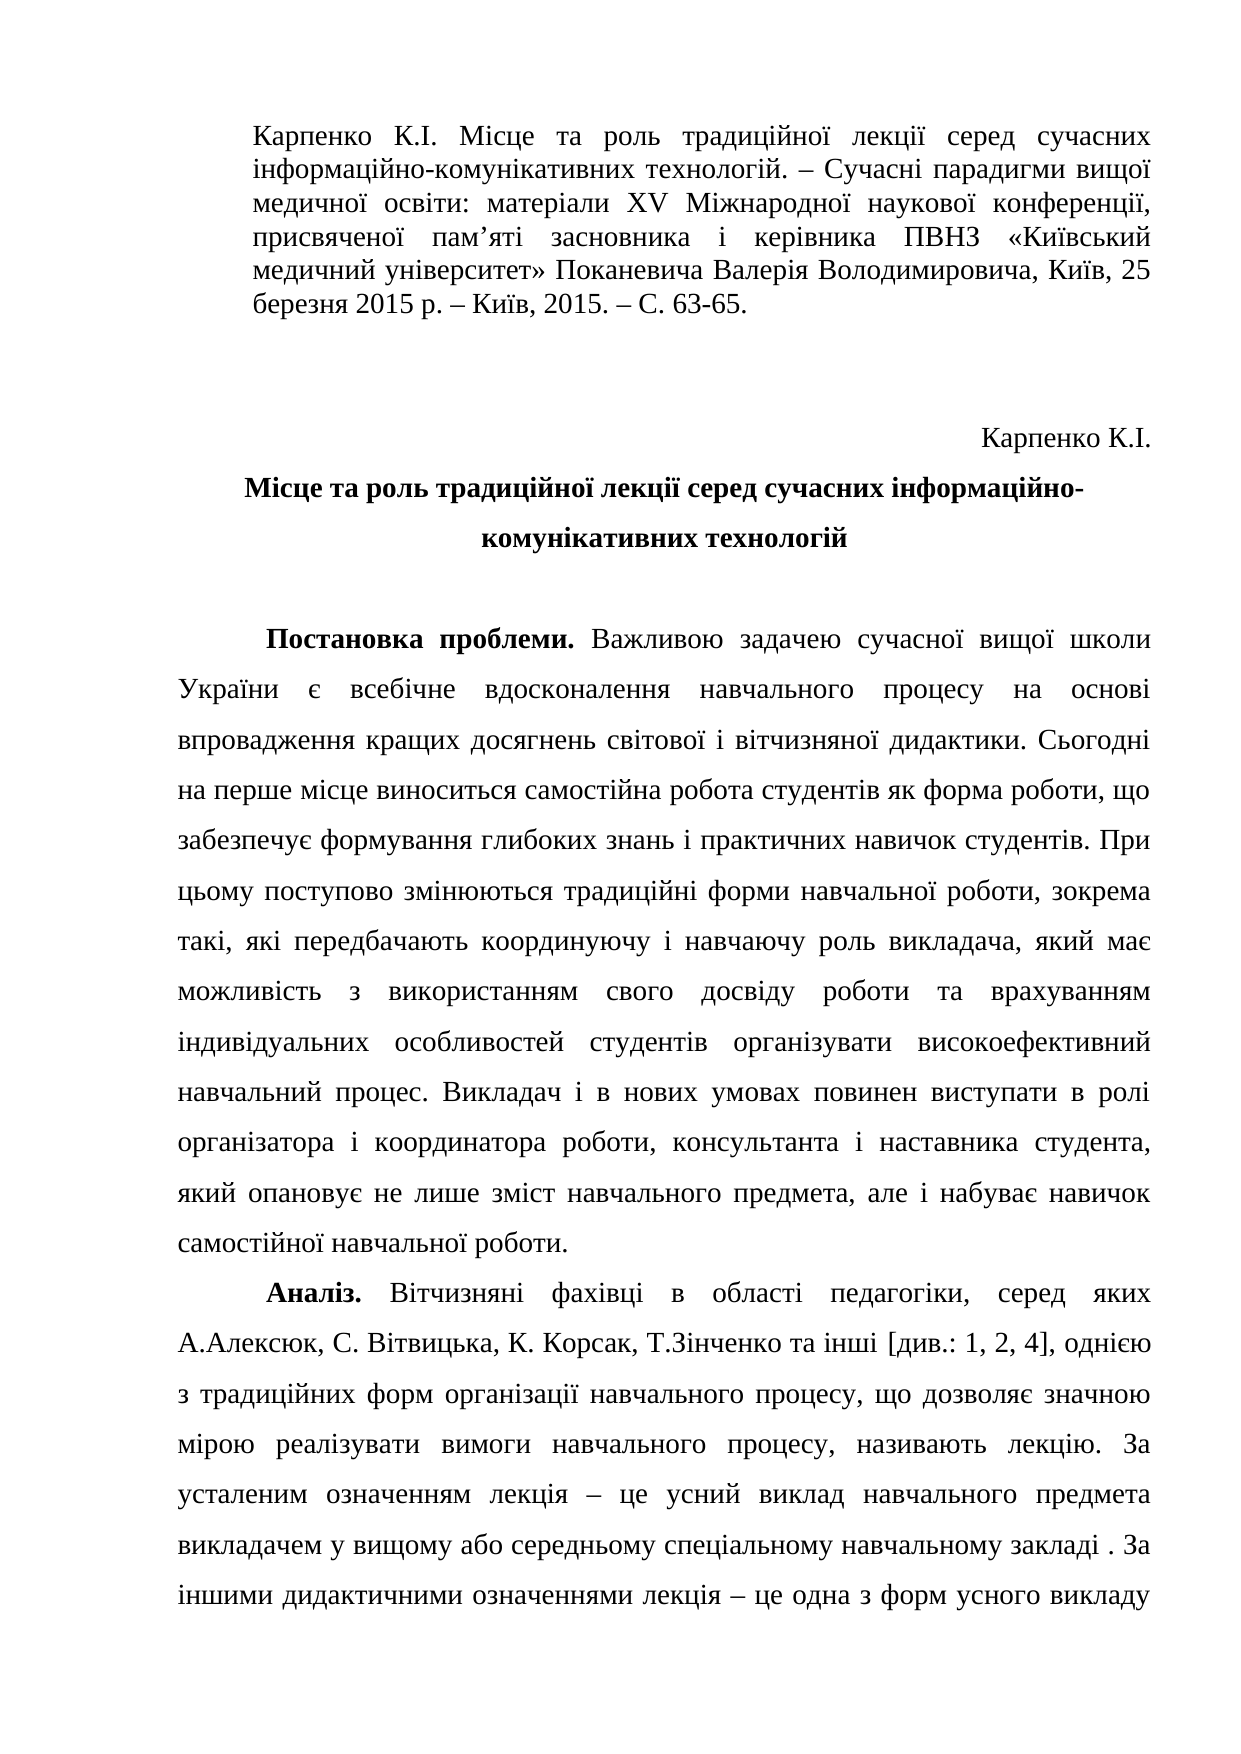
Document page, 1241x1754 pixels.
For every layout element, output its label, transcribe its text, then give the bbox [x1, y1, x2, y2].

text Карпенко К.І. [177, 420, 1152, 453]
text Карпенко К.І. Місце та роль традиційної лекції серед сучасних інформаційно-комунікативних технологій. – Сучасні парадигми вищої медичної освіти: матеріали ХV Міжнародної наукової конференції, присвяченої пам’яті засновника і керівника ПВНЗ «Київський медичний університет» Поканевича Валерія Володимировича, Київ, 25 березня 2015 р. – Київ, 2015. – С. 63-65. [252, 118, 1152, 319]
text Постановка проблеми. Важливою задачею сучасної вищої школи України є всебічне вдосконалення навчального процесу на основі впровадження кращих досягнень світової і вітчизняної дидактики. Сьогодні на перше місце виноситься самостійна робота студентів як форма роботи, що забезпечує формування глибоких знань і практичних навичок студентів. При цьому поступово змінюються традиційні форми навчальної роботи, зокрема такі, які передбачають координуючу і навчаючу роль викладача, який має можливість з використанням свого досвіду роботи та врахуванням індивідуальних особливостей студентів організувати високоефективний навчальний процес. Викладач і в нових умовах повинен виступати в ролі організатора і координатора роботи, консультанта і наставника студента, який опановує не лише зміст навчального предмета, але і набуває навичок самостійної навчальної роботи. [177, 621, 1152, 1258]
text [177, 1275, 1152, 1611]
text Місце та роль традиційної лекції серед сучасних інформаційно-комунікативних технологій [177, 470, 1152, 554]
